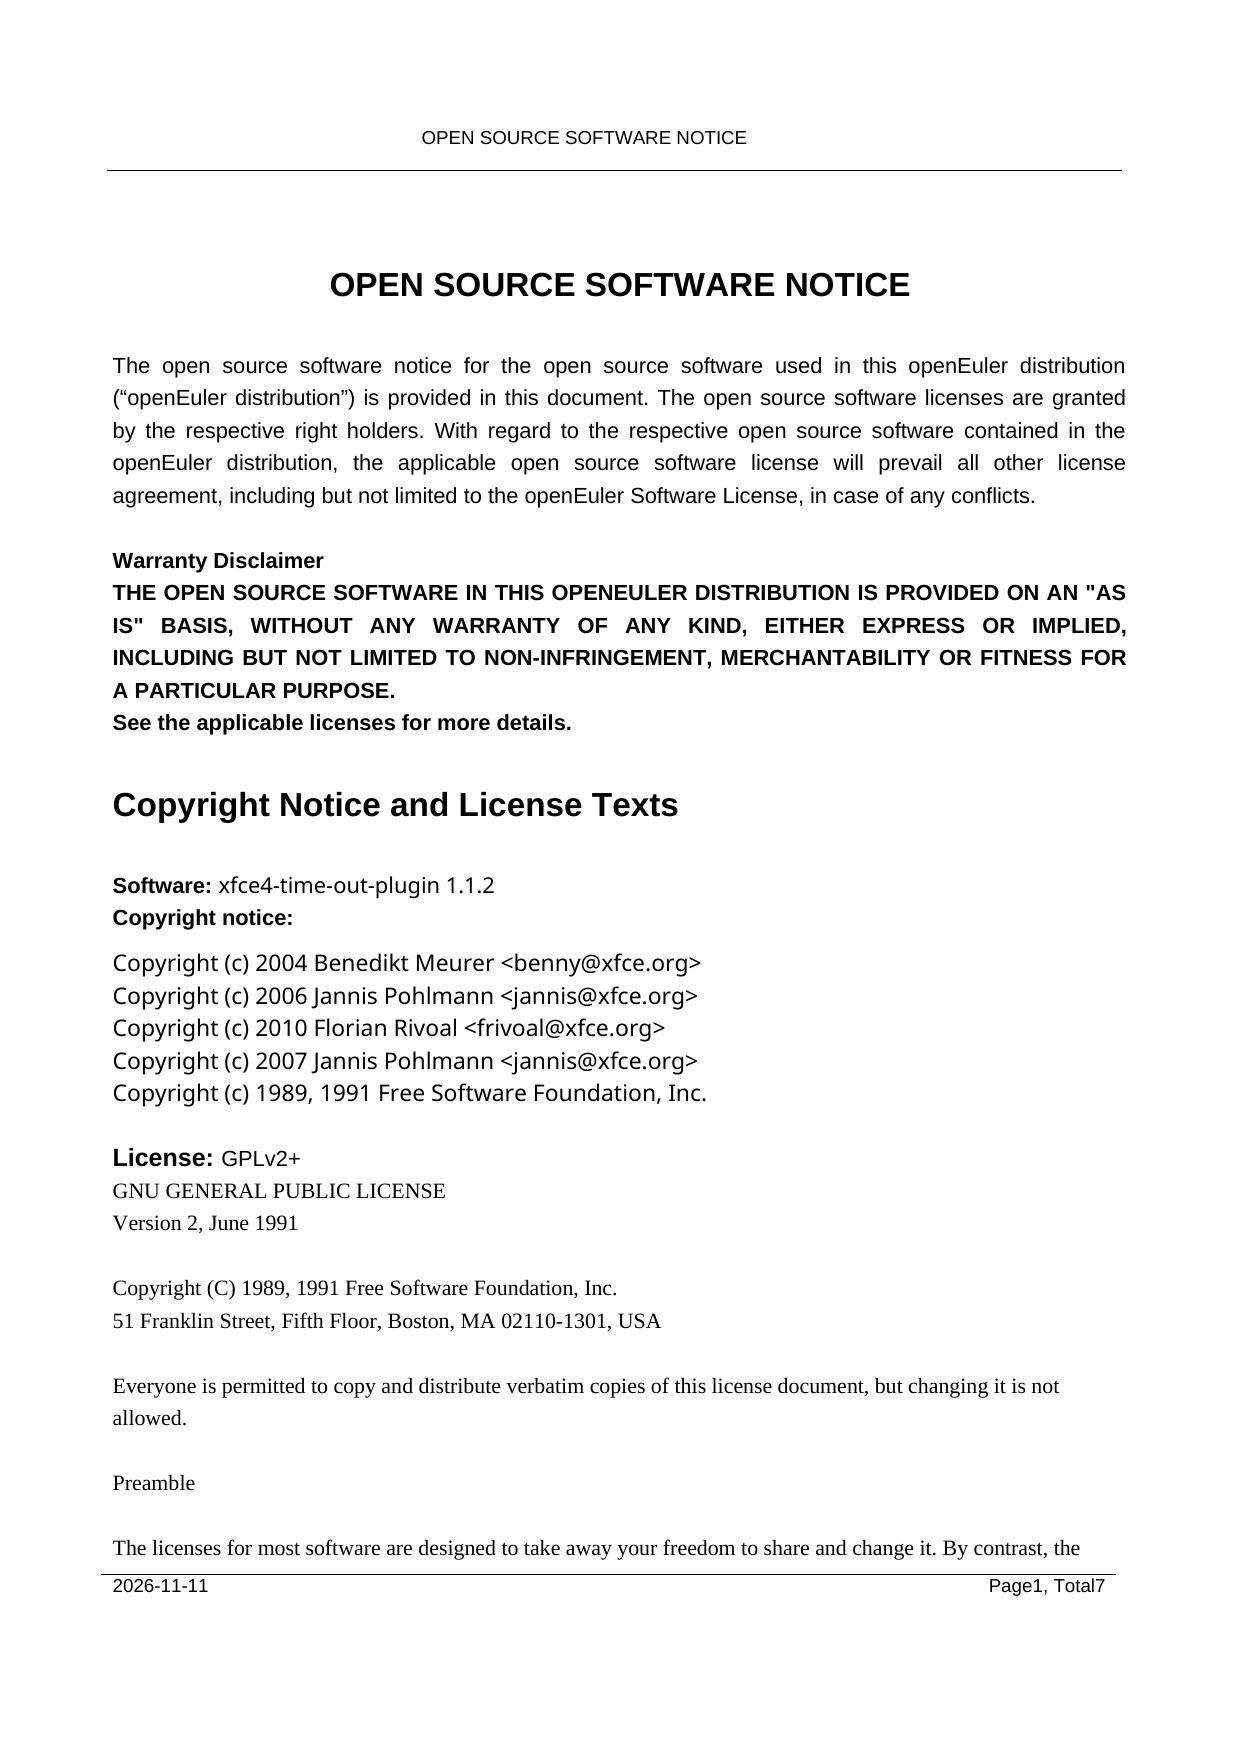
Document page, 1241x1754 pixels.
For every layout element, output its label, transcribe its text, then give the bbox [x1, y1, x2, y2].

text THE OPEN SOURCE SOFTWARE IN THIS OPENEULER DISTRIBUTION IS PROVIDED ON AN "AS IS" BASIS, WITHOUT ANY WARRANTY OF ANY KIND, EITHER EXPRESS OR IMPLIED, INCLUDING BUT NOT LIMITED TO NON-INFRINGEMENT, MERCHANTABILITY OR FITNESS FOR A PARTICULAR PURPOSE. See the applicable licenses for more details. [112, 576, 1128, 739]
text License: GPLv2+ [112, 1142, 1128, 1174]
text Copyright Notice and License Texts [112, 771, 1128, 836]
text OPEN SOURCE SOFTWARE NOTICE [112, 251, 1128, 316]
text Copyright notice: [112, 901, 1128, 934]
title Software: xfce4-time-out-plugin 1.1.2 [112, 869, 1128, 901]
text Copyright (c) 2004 Benedikt Meurer <benny@xfce.org> Copyright (c) 2006 Jannis Pohlmann <jannis@xfce.org> Copyright (c) 2010 Florian Rivoal <frivoal@xfce.org> Copyright (c) 2007 Jannis Pohlmann <jannis@xfce.org> Copyright (c) 1989, 1991 Free Software Foundation, Inc. [112, 947, 1128, 1142]
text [112, 1174, 1128, 1564]
text Warranty Disclaimer [112, 544, 1128, 576]
text The open source software notice for the open source software used in this openEuler distribution (“openEuler distribution”) is provided in this document. The open source software licenses are granted by the respective right holders. With regard to the respective open source software contained in the openEuler distribution, the applicable open source software license will prevail all other license agreement, including but not limited to the openEuler Software License, in case of any conflicts. [112, 349, 1128, 511]
